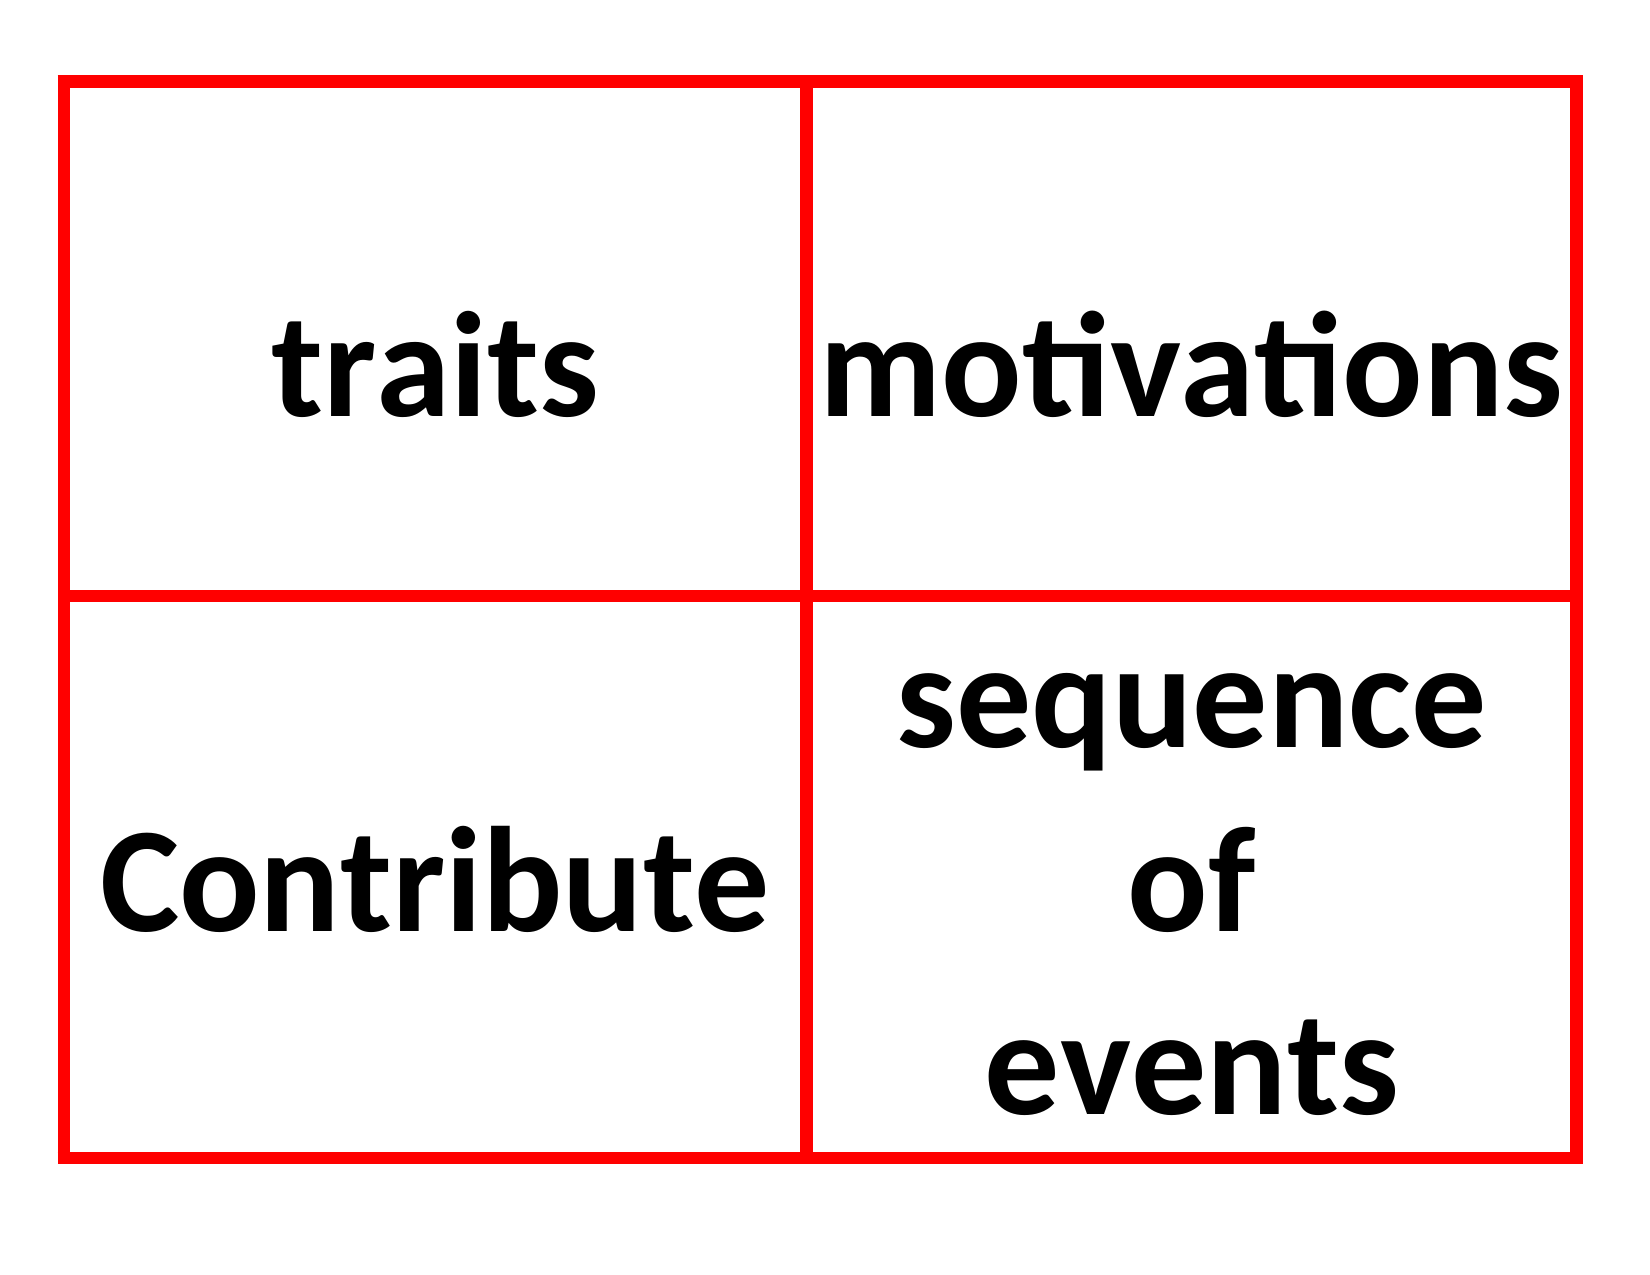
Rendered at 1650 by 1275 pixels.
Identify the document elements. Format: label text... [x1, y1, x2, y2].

table_cell sequence of events [813, 602, 1570, 1152]
table_cell Contribute [70, 602, 800, 1152]
table_cell motivations [813, 88, 1570, 590]
table_cell traits [70, 88, 800, 590]
